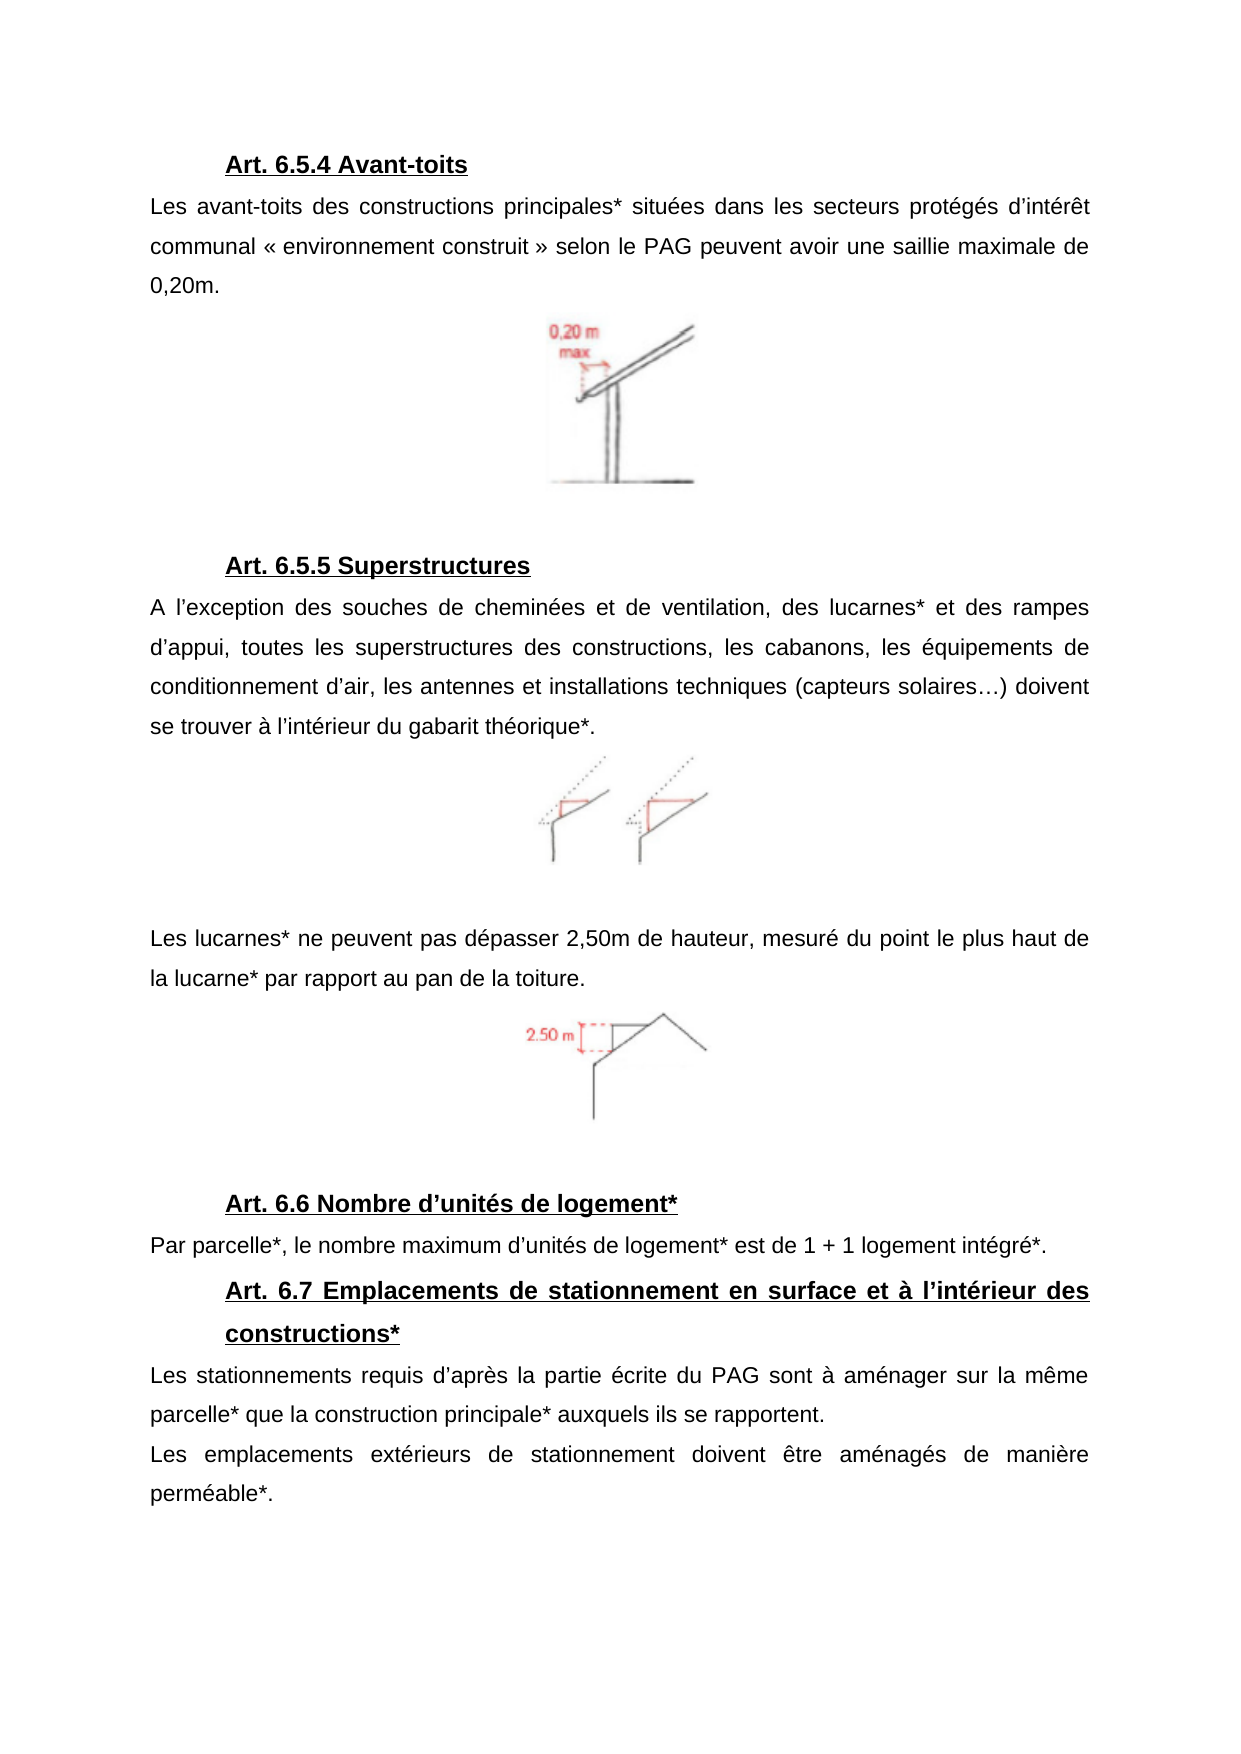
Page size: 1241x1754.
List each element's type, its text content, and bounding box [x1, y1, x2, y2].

subtitle Art. 6.5.5 Superstructures [225, 551, 1090, 580]
picture [537, 311, 703, 495]
picture [524, 1004, 716, 1133]
subtitle Art. 6.7 Emplacements de stationnement en surface et à l’intérieur des constructions* [225, 1302, 1090, 1348]
text A l’exception des souches de cheminées et de ventilation, des lucarnes* et des rampes d’appui, toutes les superstructures des constructions, les cabanons, les équipements de conditionnement d’air, les antennes et installations techniques (capteurs solaires…) doivent se trouver à l’intérieur du gabarit théorique*. [150, 594, 1090, 739]
text Les avant-toits des constructions principales* situées dans les secteurs protégés d’intérêt communal « environnement construit » selon le PAG peuvent avoir une saillie maximale de 0,20m. [150, 193, 1090, 298]
picture [523, 752, 717, 873]
text Par parcelle*, le nombre maximum d’unités de logement* est de 1 + 1 logement intégré*. [150, 1232, 1090, 1258]
text Les stationnements requis d’après la partie écrite du PAG sont à aménager sur la même parcelle* que la construction principale* auxquels ils se rapportent. [150, 1362, 1090, 1428]
text Les emplacements extérieurs de stationnement doivent être aménagés de manière perméable*. [150, 1441, 1090, 1507]
subtitle Art. 6.7 Emplacements de stationnement en surface et à l’intérieur des constructions* [225, 1276, 1090, 1301]
text Les lucarnes* ne peuvent pas dépasser 2,50m de hauteur, mesuré du point le plus haut de la lucarne* par rapport au pan de la toiture. [150, 925, 1090, 991]
subtitle Art. 6.5.4 Avant-toits [225, 150, 1090, 179]
subtitle Art. 6.6 Nombre d’unités de logement* [225, 1189, 1090, 1218]
